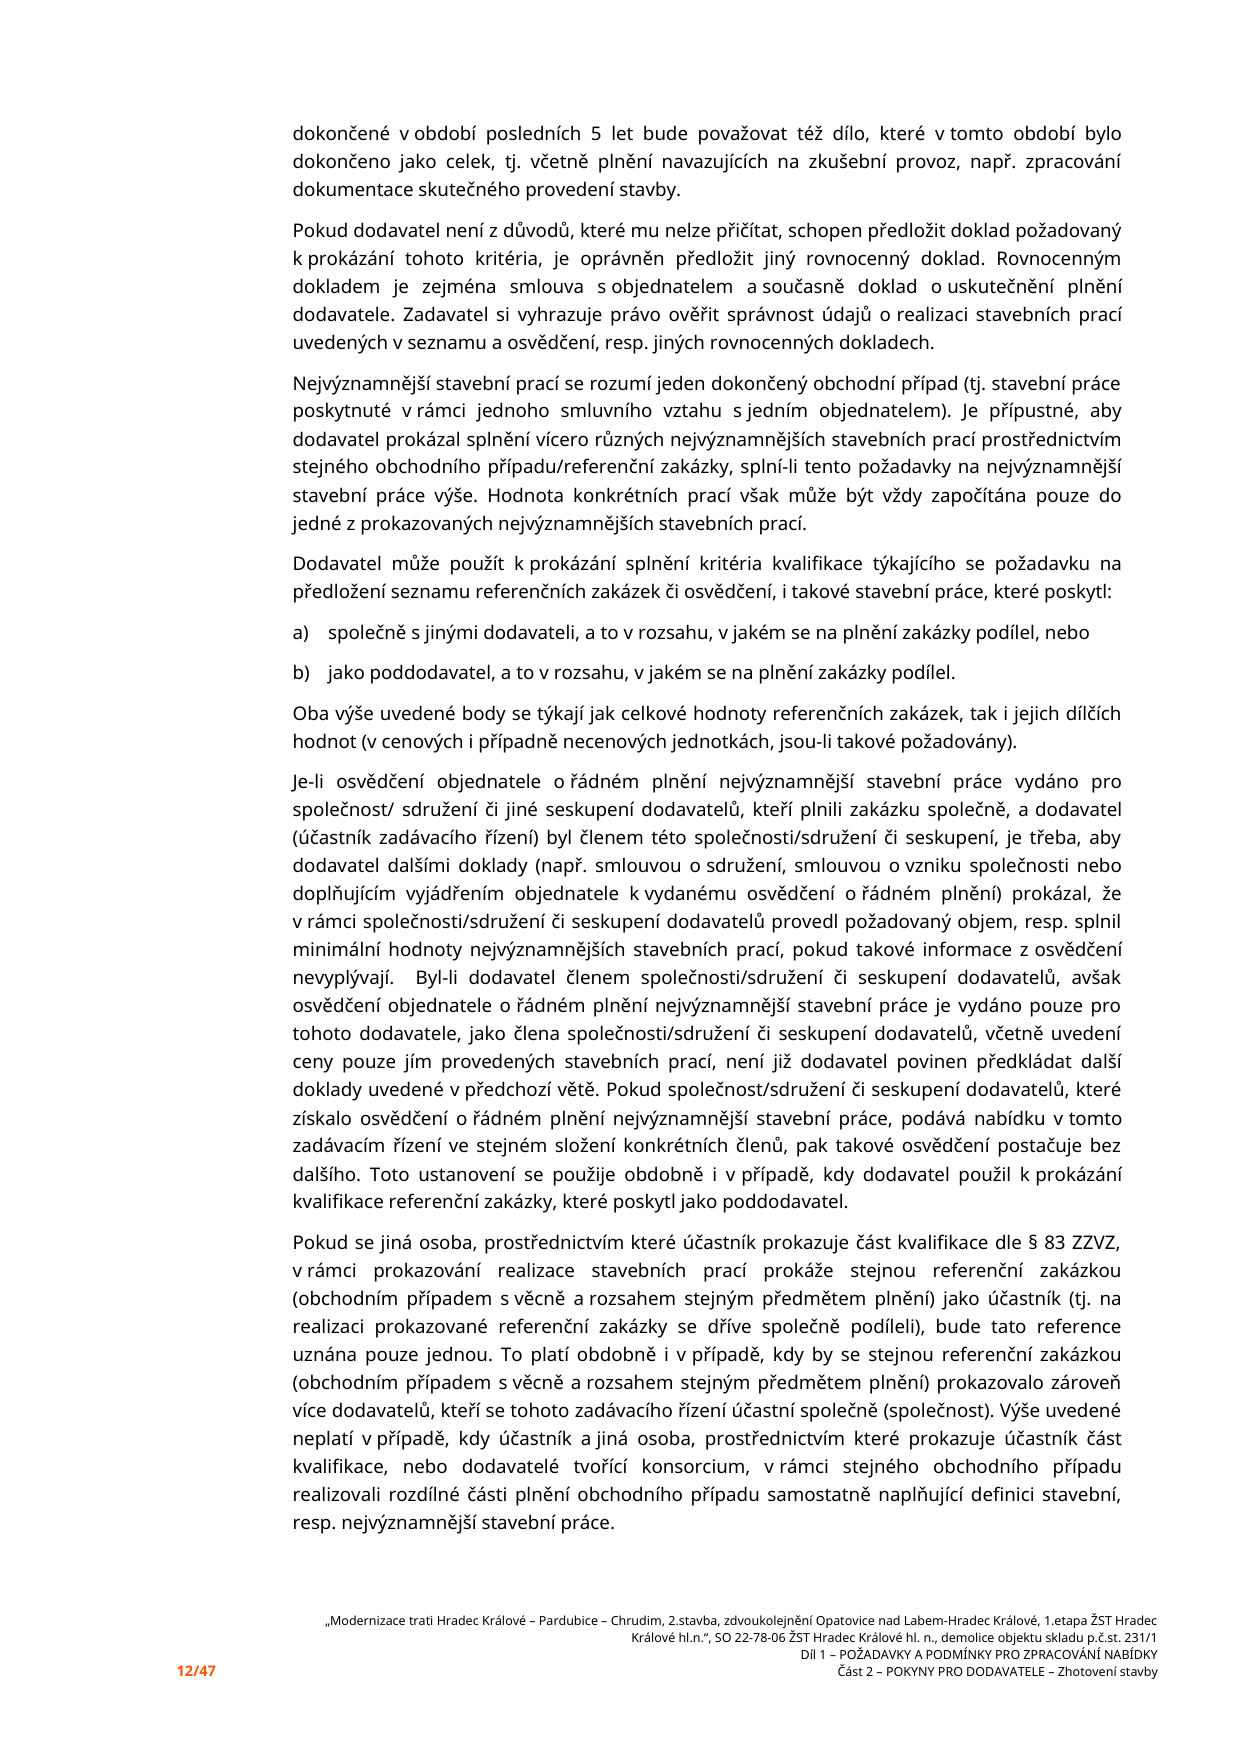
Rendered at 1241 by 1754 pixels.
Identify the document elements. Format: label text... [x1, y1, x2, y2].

text Je-li osvědčení objednatele o řádném plnění nejvýznamnější stavební práce vydáno pro společnost/ sdružení či jiné seskupení dodavatelů, kteří plnili zakázku společně, a dodavatel (účastník zadávacího řízení) byl členem této společnosti/sdružení či seskupení, je třeba, aby dodavatel dalšími doklady (např. smlouvou o sdružení, smlouvou o vzniku společnosti nebo doplňujícím vyjádřením objednatele k vydanému osvědčení o řádném plnění) prokázal, že v rámci společnosti/sdružení či seskupení dodavatelů provedl požadovaný objem, resp. splnil minimální hodnoty nejvýznamnějších stavebních prací, pokud takové informace z osvědčení nevyplývají. Byl-li dodavatel členem společnosti/sdružení či seskupení dodavatelů, avšak osvědčení objednatele o řádném plnění nejvýznamnější stavební práce je vydáno pouze pro tohoto dodavatele, jako člena společnosti/sdružení či seskupení dodavatelů, včetně uvedení ceny pouze jím provedených stavebních prací, není již dodavatel povinen předkládat další doklady uvedené v předchozí větě. Pokud společnost/sdružení či seskupení dodavatelů, které získalo osvědčení o řádném plnění nejvýznamnější stavební práce, podává nabídku v tomto zadávacím řízení ve stejném složení konkrétních členů, pak takové osvědčení postačuje bez dalšího. Toto ustanovení se použije obdobně i v případě, kdy dodavatel použil k prokázání kvalifikace referenční zakázky, které poskytl jako poddodavatel. [292, 768, 1122, 1214]
text Oba výše uvedené body se týkají jak celkové hodnoty referenčních zakázek, tak i jejich dílčích hodnot (v cenových i případně necenových jednotkách, jsou-li takové požadovány). [292, 700, 1122, 753]
text Dodavatel může použít k prokázání splnění kritéria kvalifikace týkajícího se požadavku na předložení seznamu referenčních zakázek či osvědčení, i takové stavební práce, které poskytl: [292, 550, 1122, 604]
text Nejvýznamnější stavební prací se rozumí jeden dokončený obchodní případ (tj. stavební práce poskytnuté v rámci jednoho smluvního vztahu s jedním objednatelem). Je přípustné, aby dodavatel prokázal splnění vícero různých nejvýznamnějších stavebních prací prostřednictvím stejného obchodního případu/referenční zakázky, splní-li tento požadavky na nejvýznamnější stavební práce výše. Hodnota konkrétních prací však může být vždy započítána pouze do jedné z prokazovaných nejvýznamnějších stavebních prací. [292, 370, 1122, 535]
text jako poddodavatel, a to v rozsahu, v jakém se na plnění zakázky podílel. [292, 659, 1122, 685]
text Pokud dodavatel není z důvodů, které mu nelze přičítat, schopen předložit doklad požadovaný k prokázání tohoto kritéria, je oprávněn předložit jiný rovnocenný doklad. Rovnocenným dokladem je zejména smlouva s objednatelem a současně doklad o uskutečnění plnění dodavatele. Zadavatel si vyhrazuje právo ověřit správnost údajů o realizaci stavebních prací uvedených v seznamu a osvědčení, resp. jiných rovnocenných dokladech. [292, 217, 1122, 355]
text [292, 121, 1122, 202]
text Pokud se jiná osoba, prostřednictvím které účastník prokazuje část kvalifikace dle § 83 ZZVZ, v rámci prokazování realizace stavebních prací prokáže stejnou referenční zakázkou (obchodním případem s věcně a rozsahem stejným předmětem plnění) jako účastník (tj. na realizaci prokazované referenční zakázky se dříve společně podíleli), bude tato reference uznána pouze jednou. To platí obdobně i v případě, kdy by se stejnou referenční zakázkou (obchodním případem s věcně a rozsahem stejným předmětem plnění) prokazovalo zároveň více dodavatelů, kteří se tohoto zadávacího řízení účastní společně (společnost). Výše uvedené neplatí v případě, kdy účastník a jiná osoba, prostřednictvím které prokazuje účastník část kvalifikace, nebo dodavatelé tvořící konsorcium, v rámci stejného obchodního případu realizovali rozdílné části plnění obchodního případu samostatně naplňující definici stavební, resp. nejvýznamnější stavební práce. [292, 1229, 1122, 1535]
list společně s jinými dodavateli, a to v rozsahu, v jakém se na plnění zakázky podílel, nebo [292, 619, 1122, 644]
